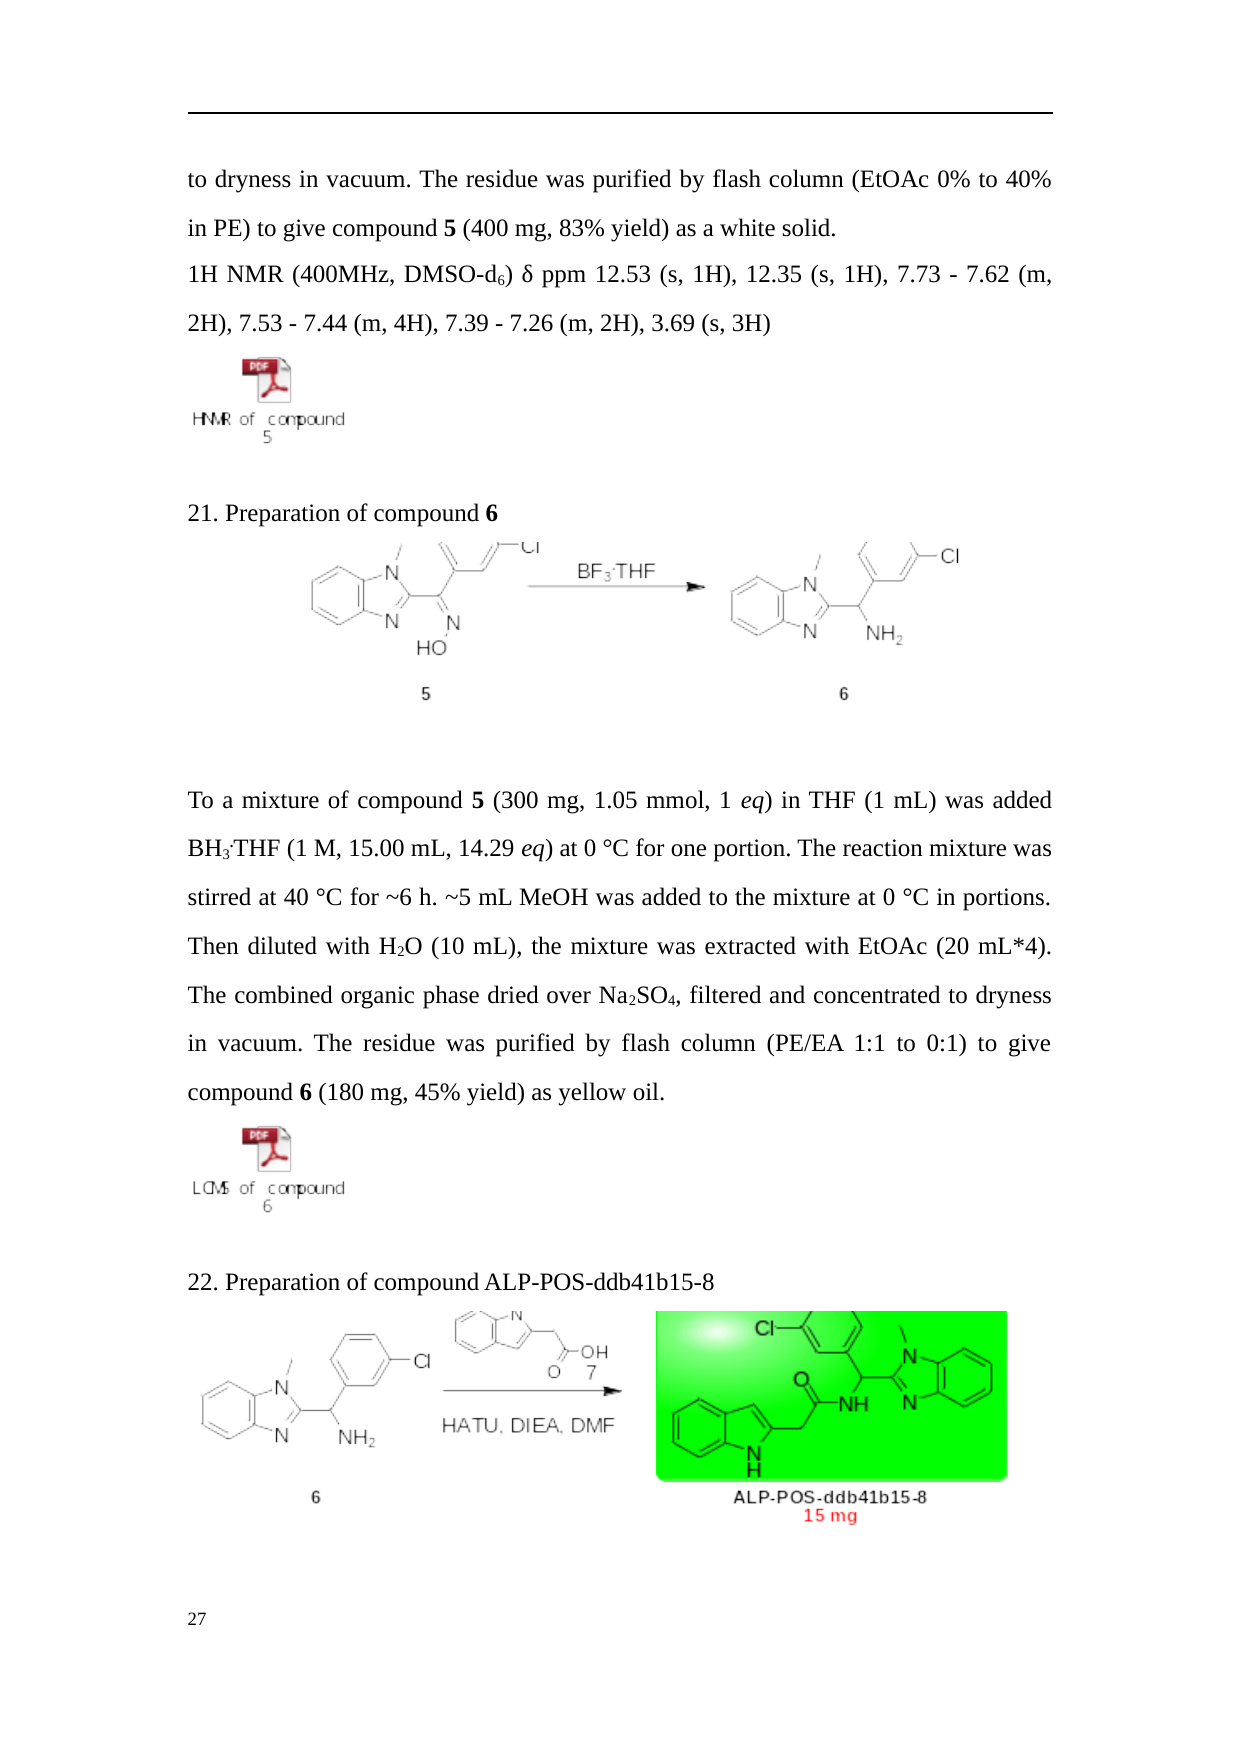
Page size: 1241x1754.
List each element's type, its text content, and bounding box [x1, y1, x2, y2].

list Preparation of compound 6 [187, 496, 1053, 528]
text To a mixture of compound 5 (300 mg, 1.05 mmol, 1 eq) in THF (1 mL) was added BH3.THF (1 M, 15.00 mL, 14.29 eq) at 0 °C for one portion. The reaction mixture was stirred at 40 °C for ~6 h. ~5 mL MeOH was added to the mixture at 0 °C in portions. Then diluted with H2O (10 mL), the mixture was extracted with EtOAc (20 mL*4). The combined organic phase dried over Na2SO4, filtered and concentrated to dryness in vacuum. The residue was purified by flash column (PE/EA 1:1 to 0:1) to give compound 6 (180 mg, 45% yield) as yellow oil. [187, 783, 1053, 1108]
text 1H NMR (400MHz, DMSO-d6) δ ppm 12.53 (s, 1H), 12.35 (s, 1H), 7.73 - 7.62 (m, 2H), 7.53 - 7.44 (m, 4H), 7.39 - 7.26 (m, 2H), 3.69 (s, 3H) [187, 258, 1053, 339]
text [187, 162, 1053, 243]
list Preparation of compound ALP-POS-ddb41b15-8 [187, 1265, 1053, 1297]
